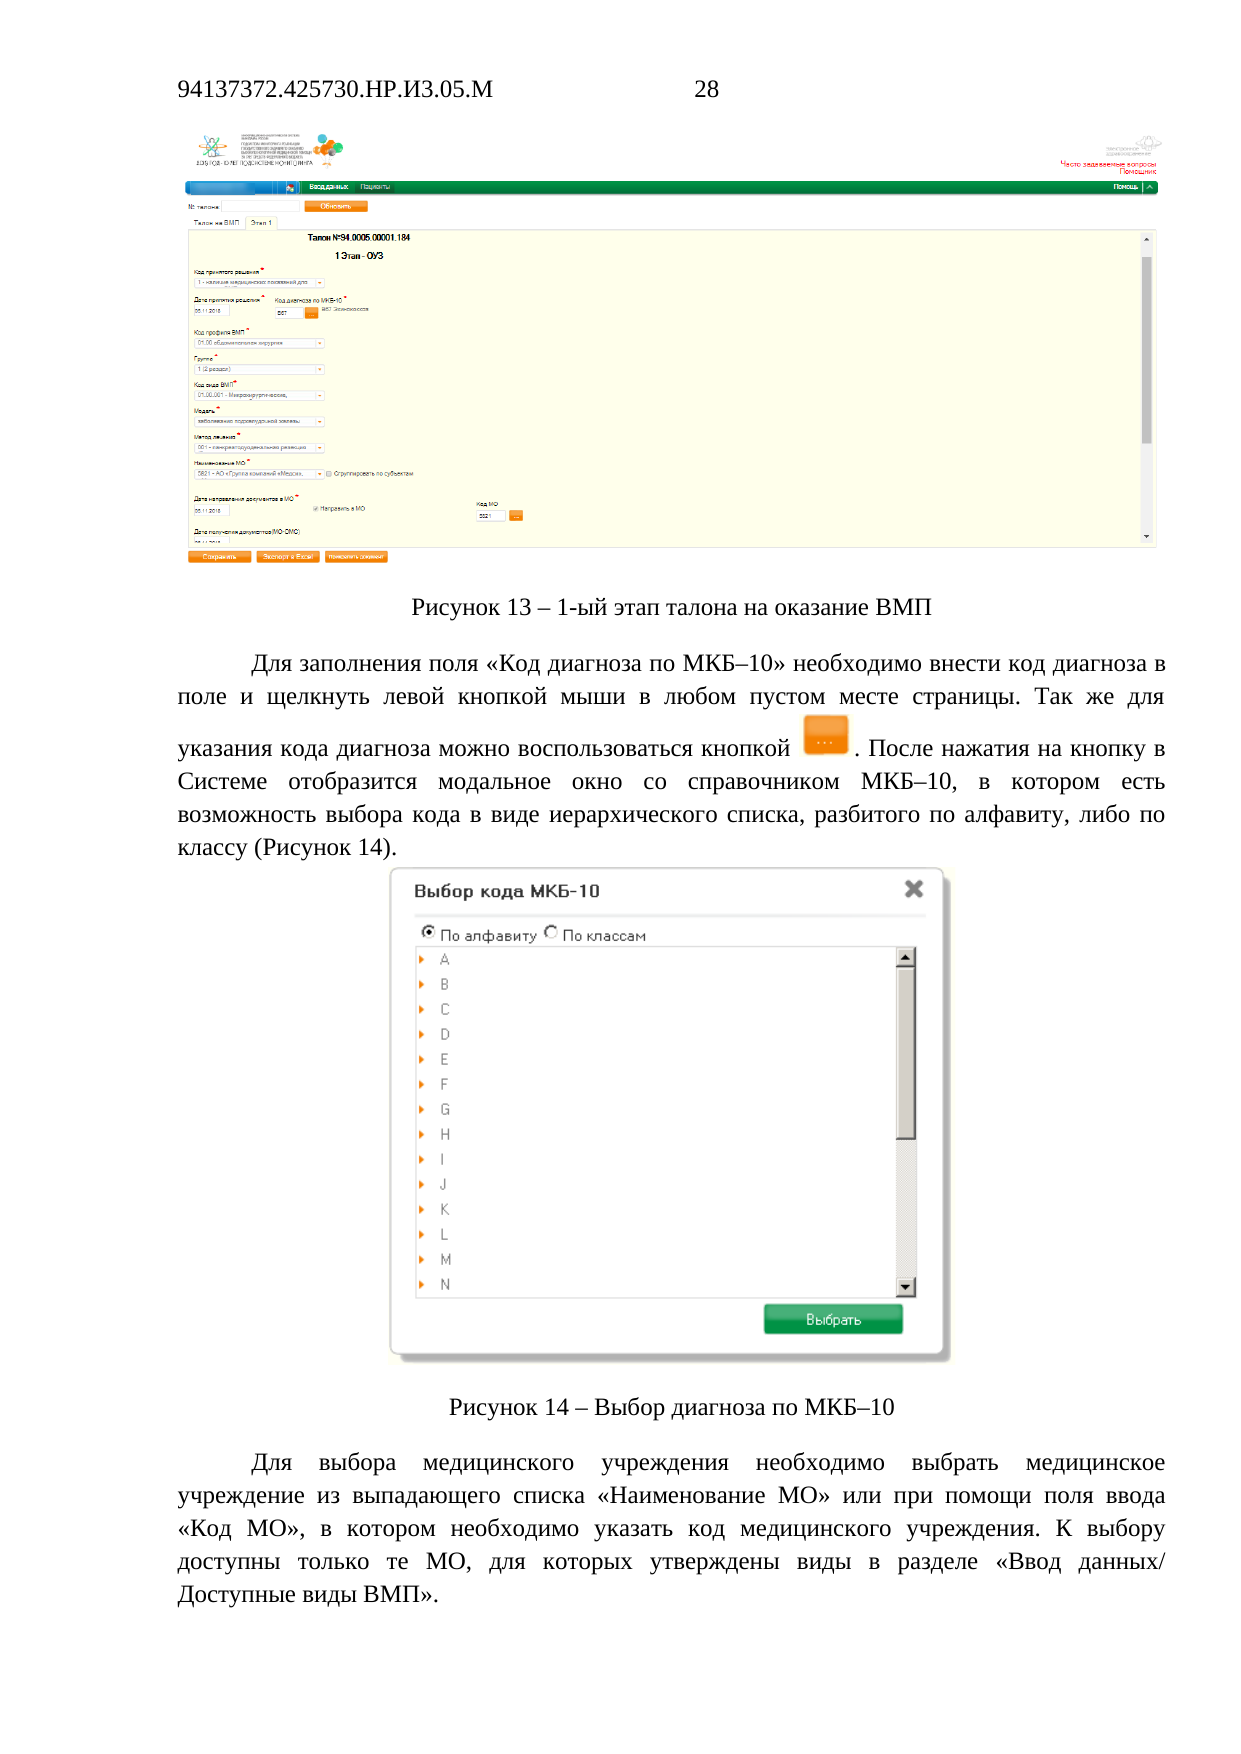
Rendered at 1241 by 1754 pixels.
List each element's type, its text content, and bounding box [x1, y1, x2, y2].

title Рисунок 14 – Выбор диагноза по МКБ–10 [177, 1392, 1166, 1420]
text Для выбора медицинского учреждения необходимо выбрать медицинское учреждение из выпадающего списка «Наименование МО» или при помощи поля ввода «Код МО», в котором необходимо указать код медицинского учреждения. К выбору доступны только те МО, для которых утверждены виды в разделе «Ввод данных/ Доступные виды ВМП». [177, 1447, 1166, 1608]
picture [177, 129, 1167, 566]
text Для заполнения поля «Код диагноза по МКБ–10» необходимо внести код диагноза в поле и щелкнуть левой кнопкой мыши в любом пустом месте страницы. Так же для указания кода диагноза можно воспользоваться кнопкой . После нажатия на кнопку в Системе отобразится модальное окно со справочником МКБ–10, в котором есть возможность выбора кода в виде иерархического списка, разбитого по алфавиту, либо по классу (Рисунок 14). [177, 648, 1166, 861]
picture [388, 867, 956, 1365]
picture [799, 714, 854, 757]
title Рисунок 13 – 1‐ый этап талона на оказание ВМП [177, 592, 1166, 621]
